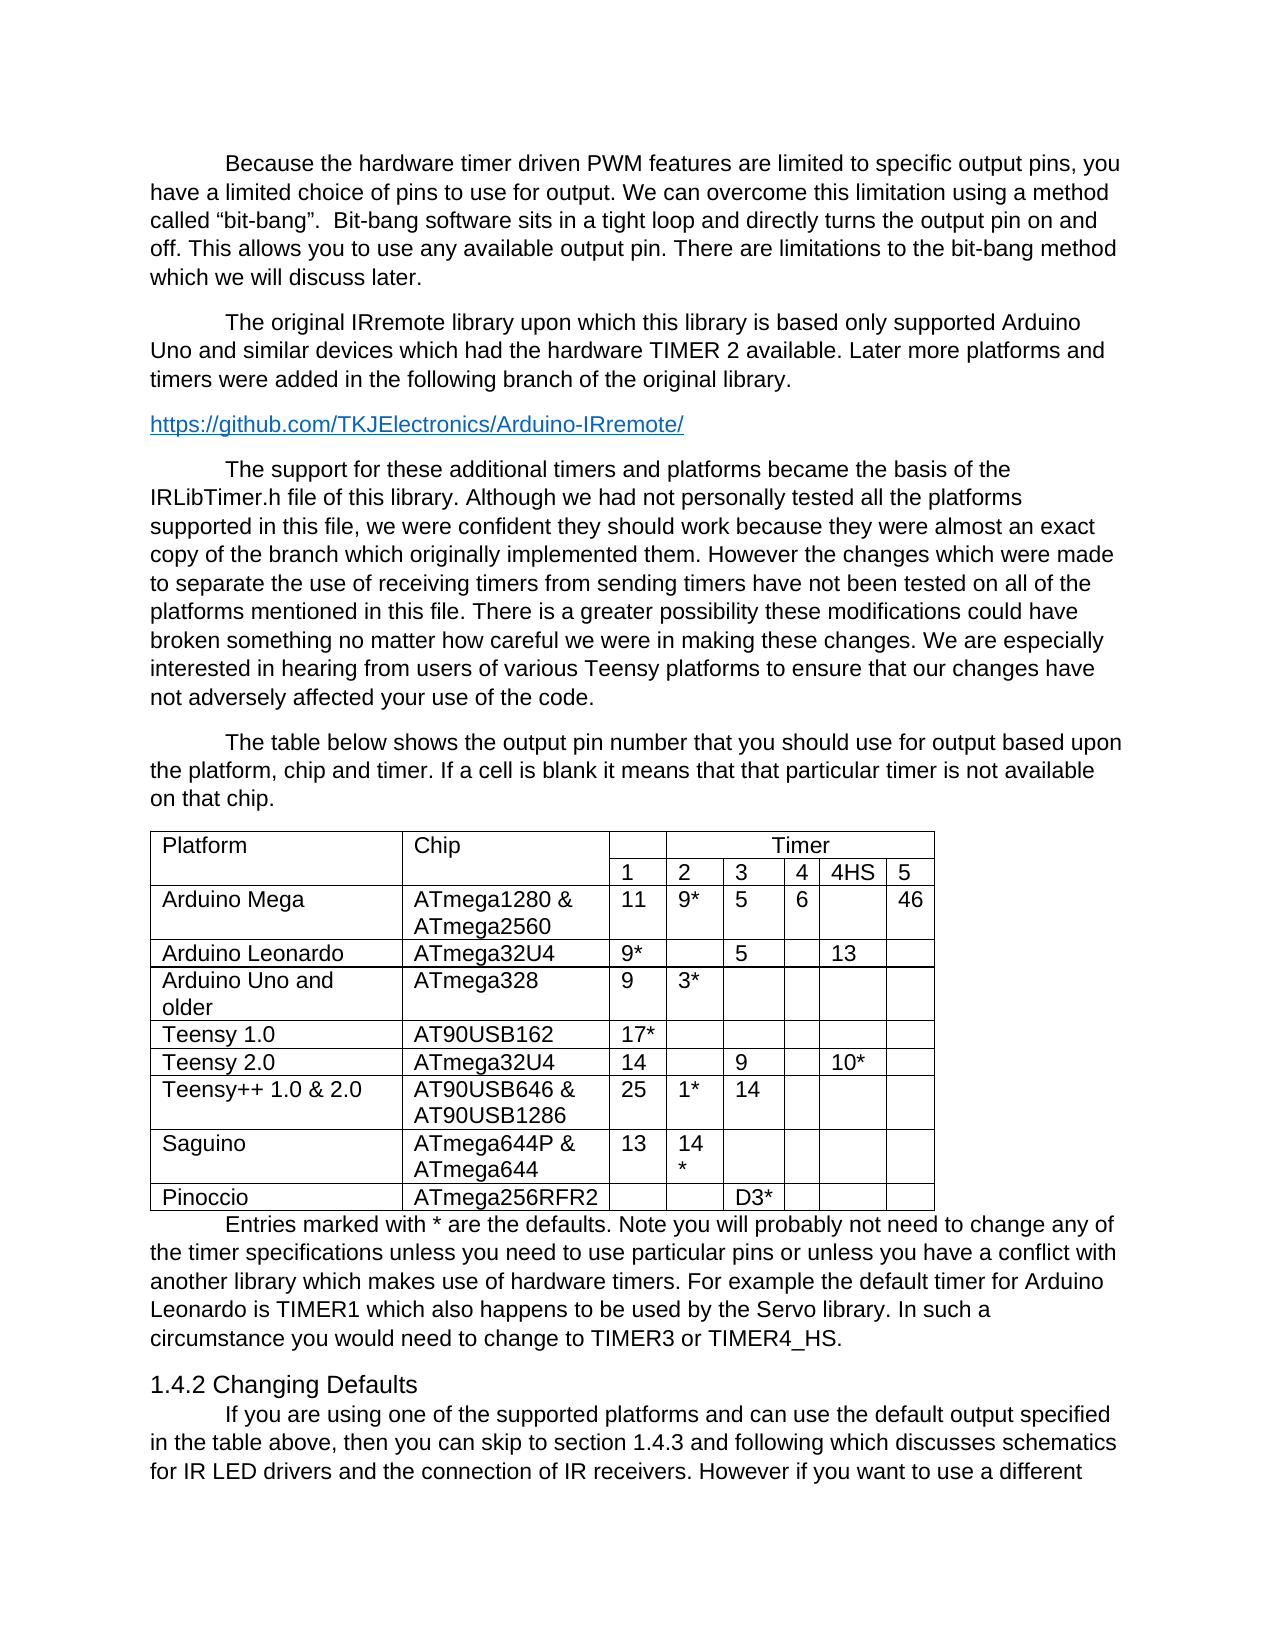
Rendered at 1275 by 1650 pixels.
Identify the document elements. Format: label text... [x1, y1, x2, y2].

table_cell [667, 1021, 723, 1048]
table_cell Arduino Mega [151, 886, 402, 939]
table_cell 5 [724, 886, 784, 939]
table_cell 9* [610, 940, 666, 966]
table_cell [667, 1184, 723, 1210]
table_cell [887, 1076, 934, 1129]
text Because the hardware timer driven PWM features are limited to specific output pins, you have a limited choice of pins to use for output. We can overcome this limitation using a method called “bit-bang”. Bit-bang software sits in a tight loop and directly turns the output pin on and off. This allows you to use any available output pin. There are limitations to the bit-bang method which we will discuss later. [150, 150, 1125, 290]
table_cell ATmega1280 & ATmega2560 [403, 886, 609, 939]
table_cell [785, 940, 819, 966]
table_cell ATmega644P & ATmega644 [403, 1130, 609, 1182]
table_cell 9* [667, 886, 723, 939]
table_cell 10* [820, 1049, 886, 1075]
table_cell ATmega32U4 [403, 1049, 609, 1075]
table_cell 5 [887, 859, 934, 885]
table_cell Teensy++ 1.0 & 2.0 [151, 1076, 402, 1129]
table_cell [820, 1130, 886, 1182]
table_cell [785, 1021, 819, 1048]
table_cell [887, 1130, 934, 1182]
table_cell 14 [724, 1076, 784, 1129]
table_cell 6 [785, 886, 819, 939]
table_cell 3 [724, 859, 784, 885]
table_cell [667, 1049, 723, 1075]
table_cell [820, 1076, 886, 1129]
table_cell D3* [724, 1184, 784, 1210]
table_cell [820, 1021, 886, 1048]
table_cell 14 [610, 1049, 666, 1075]
table_cell [785, 1076, 819, 1129]
table_cell [820, 968, 886, 1020]
table_cell 1 [610, 859, 666, 885]
table_header Timer [667, 832, 934, 858]
table_cell Saguino [151, 1130, 402, 1182]
table_cell 13 [610, 1130, 666, 1182]
table_cell 14* [667, 1130, 723, 1182]
table_cell [610, 1184, 666, 1210]
text The support for these additional timers and platforms became the basis of the IRLibTimer.h file of this library. Although we had not personally tested all the platforms supported in this file, we were confident they should work because they were almost an exact copy of the branch which originally implemented them. However the changes which were made to separate the use of receiving timers from sending timers have not been tested on all of the platforms mentioned in this file. There is a greater possibility these modifications could have broken something no matter how careful we were in making these changes. We are especially interested in hearing from users of various Teensy platforms to ensure that our changes have not adversely affected your use of the code. [150, 456, 1125, 710]
table_cell ATmega32U4 [403, 940, 609, 966]
table_cell [724, 1021, 784, 1048]
table_cell [887, 1049, 934, 1075]
table_cell [724, 968, 784, 1020]
table_cell 4 [785, 859, 819, 885]
table_cell Pinoccio [151, 1184, 402, 1210]
table_cell AT90USB646 & AT90USB1286 [403, 1076, 609, 1129]
table_cell [785, 1184, 819, 1210]
table_cell 25 [610, 1076, 666, 1129]
table_cell Teensy 1.0 [151, 1021, 402, 1048]
table_cell Teensy 2.0 [151, 1049, 402, 1075]
table_cell [785, 1049, 819, 1075]
text Entries marked with * are the defaults. Note you will probably not need to change any of the timer specifications unless you need to use particular pins or unless you have a conflict with another library which makes use of hardware timers. For example the default timer for Arduino Leonardo is TIMER1 which also happens to be used by the Servo library. In such a circumstance you would need to change to TIMER3 or TIMER4_HS. [150, 1211, 1125, 1351]
table_cell [667, 940, 723, 966]
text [150, 1401, 1125, 1484]
table_cell [887, 1184, 934, 1210]
table_cell [785, 1130, 819, 1182]
table_cell 9 [724, 1049, 784, 1075]
subtitle 1.4.2 Changing Defaults [150, 1370, 1125, 1398]
table_header Chip [403, 832, 609, 885]
table_cell [724, 1130, 784, 1182]
table_cell [785, 968, 819, 1020]
table_header [610, 832, 666, 858]
table_cell [887, 940, 934, 966]
table_cell 3* [667, 968, 723, 1020]
table_cell 11 [610, 886, 666, 939]
table_cell ATmega256RFR2 [403, 1184, 609, 1210]
table_cell 1* [667, 1076, 723, 1129]
table_cell 13 [820, 940, 886, 966]
text https://github.com/TKJElectronics/Arduino-IRremote/ [150, 411, 1125, 437]
table_header Platform [151, 832, 402, 885]
table_cell ATmega328 [403, 968, 609, 1020]
text The original IRremote library upon which this library is based only supported Arduino Uno and similar devices which had the hardware TIMER 2 available. Later more platforms and timers were added in the following branch of the original library. [150, 309, 1125, 392]
table_cell AT90USB162 [403, 1021, 609, 1048]
table_cell Arduino Leonardo [151, 940, 402, 966]
table_cell 9 [610, 968, 666, 1020]
table_cell [887, 1021, 934, 1048]
table_cell [820, 1184, 886, 1210]
table_cell [887, 968, 934, 1020]
table_cell 17* [610, 1021, 666, 1048]
text The table below shows the output pin number that you should use for output based upon the platform, chip and timer. If a cell is blank it means that that particular timer is not available on that chip. [150, 728, 1125, 812]
table_cell 46 [887, 886, 934, 939]
table_cell 4HS [820, 859, 886, 885]
table_cell [820, 886, 886, 939]
table_cell Arduino Uno and older [151, 968, 402, 1020]
table_cell 2 [667, 859, 723, 885]
table_cell 5 [724, 940, 784, 966]
